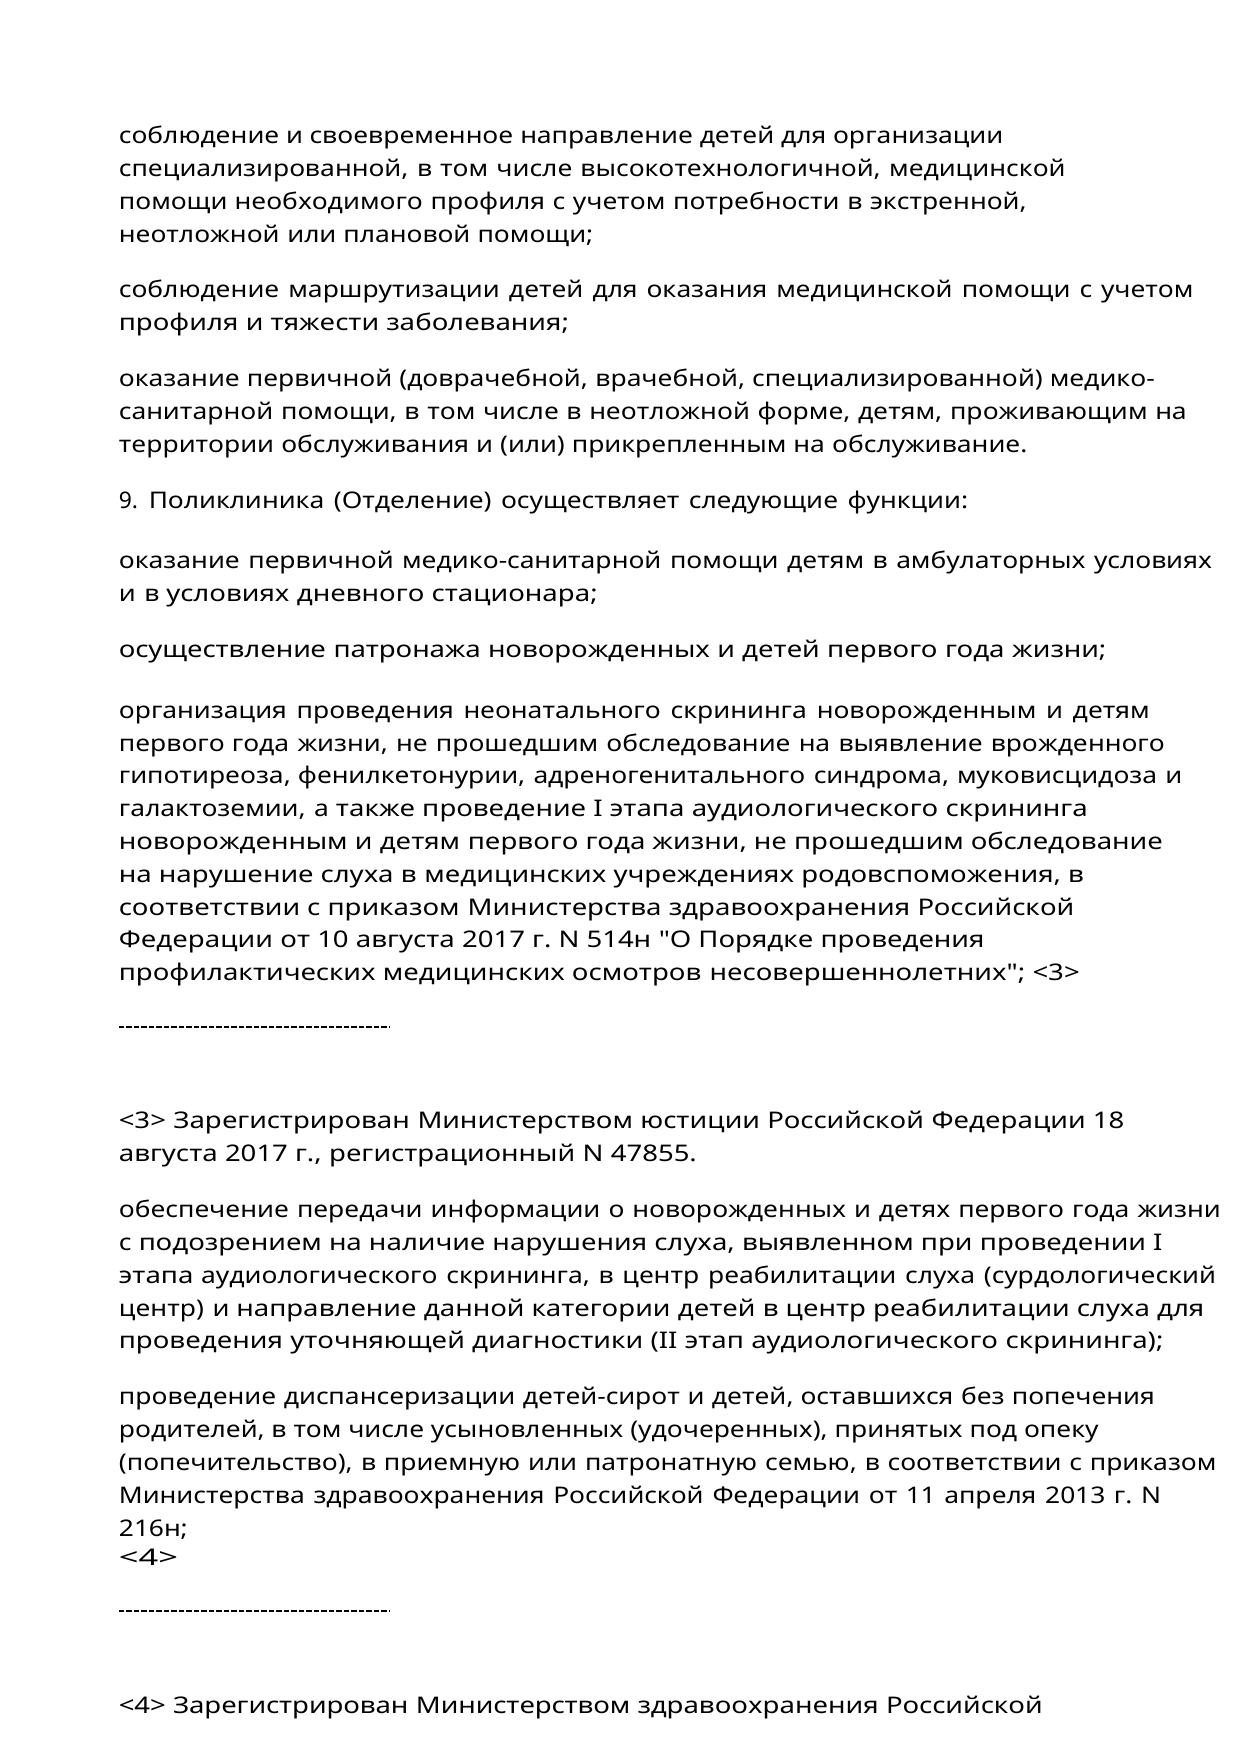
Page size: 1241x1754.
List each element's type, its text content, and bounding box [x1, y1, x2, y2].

list Поликлиника (Отделение) осуществляет следующие функции: [119, 484, 1228, 515]
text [119, 1689, 1196, 1720]
text обеспечение передачи информации о новорожденных и детях первого года жизни с подозрением на наличие нарушения слуха, выявленном при проведении I этапа аудиологического скрининга, в центр реабилитации слуха (сурдологический центр) и направление данной категории детей в центр реабилитации слуха для проведения уточняющей диагностики (II этап аудиологического скрининга); [119, 1193, 1228, 1356]
text <3> Зарегистрирован Министерством юстиции Российской Федерации 18 августа 2017 г., регистрационный N 47855. [119, 1104, 1196, 1168]
text оказание первичной медико-санитарной помощи детям в амбулаторных условиях и в условиях дневного стационара; [119, 544, 1228, 608]
text оказание первичной (доврачебной, врачебной, специализированной) медико- санитарной помощи, в том числе в неотложной форме, детям, проживающим на территории обслуживания и (или) прикрепленным на обслуживание. [119, 362, 1196, 459]
text проведение диспансеризации детей-сирот и детей, оставшихся без попечения родителей, в том числе усыновленных (удочеренных), принятых под опеку (попечительство), в приемную или патронатную семью, в соответствии с приказом Министерства здравоохранения Российской Федерации от 11 апреля 2013 г. N 216н; [119, 1380, 1228, 1543]
text <4> [119, 1544, 1228, 1571]
text осуществление патронажа новорожденных и детей первого года жизни; [119, 633, 1228, 664]
text соблюдение и своевременное направление детей для организации специализированной, в том числе высокотехнологичной, медицинской помощи необходимого профиля с учетом потребности в экстренной, неотложной или плановой помощи; [119, 119, 1157, 249]
text соблюдение маршрутизации детей для оказания медицинской помощи с учетом профиля и тяжести заболевания; [119, 273, 1228, 337]
text организация проведения неонатального скрининга новорожденным и детям первого года жизни, не прошедшим обследование на выявление врожденного гипотиреоза, фенилкетонурии, адреногенитального синдрома, муковисцидоза и галактоземии, а также проведение I этапа аудиологического скрининга новорожденным и детям первого года жизни, не прошедшим обследование на нарушение слуха в медицинских учреждениях родовспоможения, в соответствии с приказом Министерства здравоохранения Российской Федерации от 10 августа 2017 г. N 514н "О Порядке проведения профилактических медицинских осмотров несовершеннолетних"; <3> [119, 694, 1196, 987]
